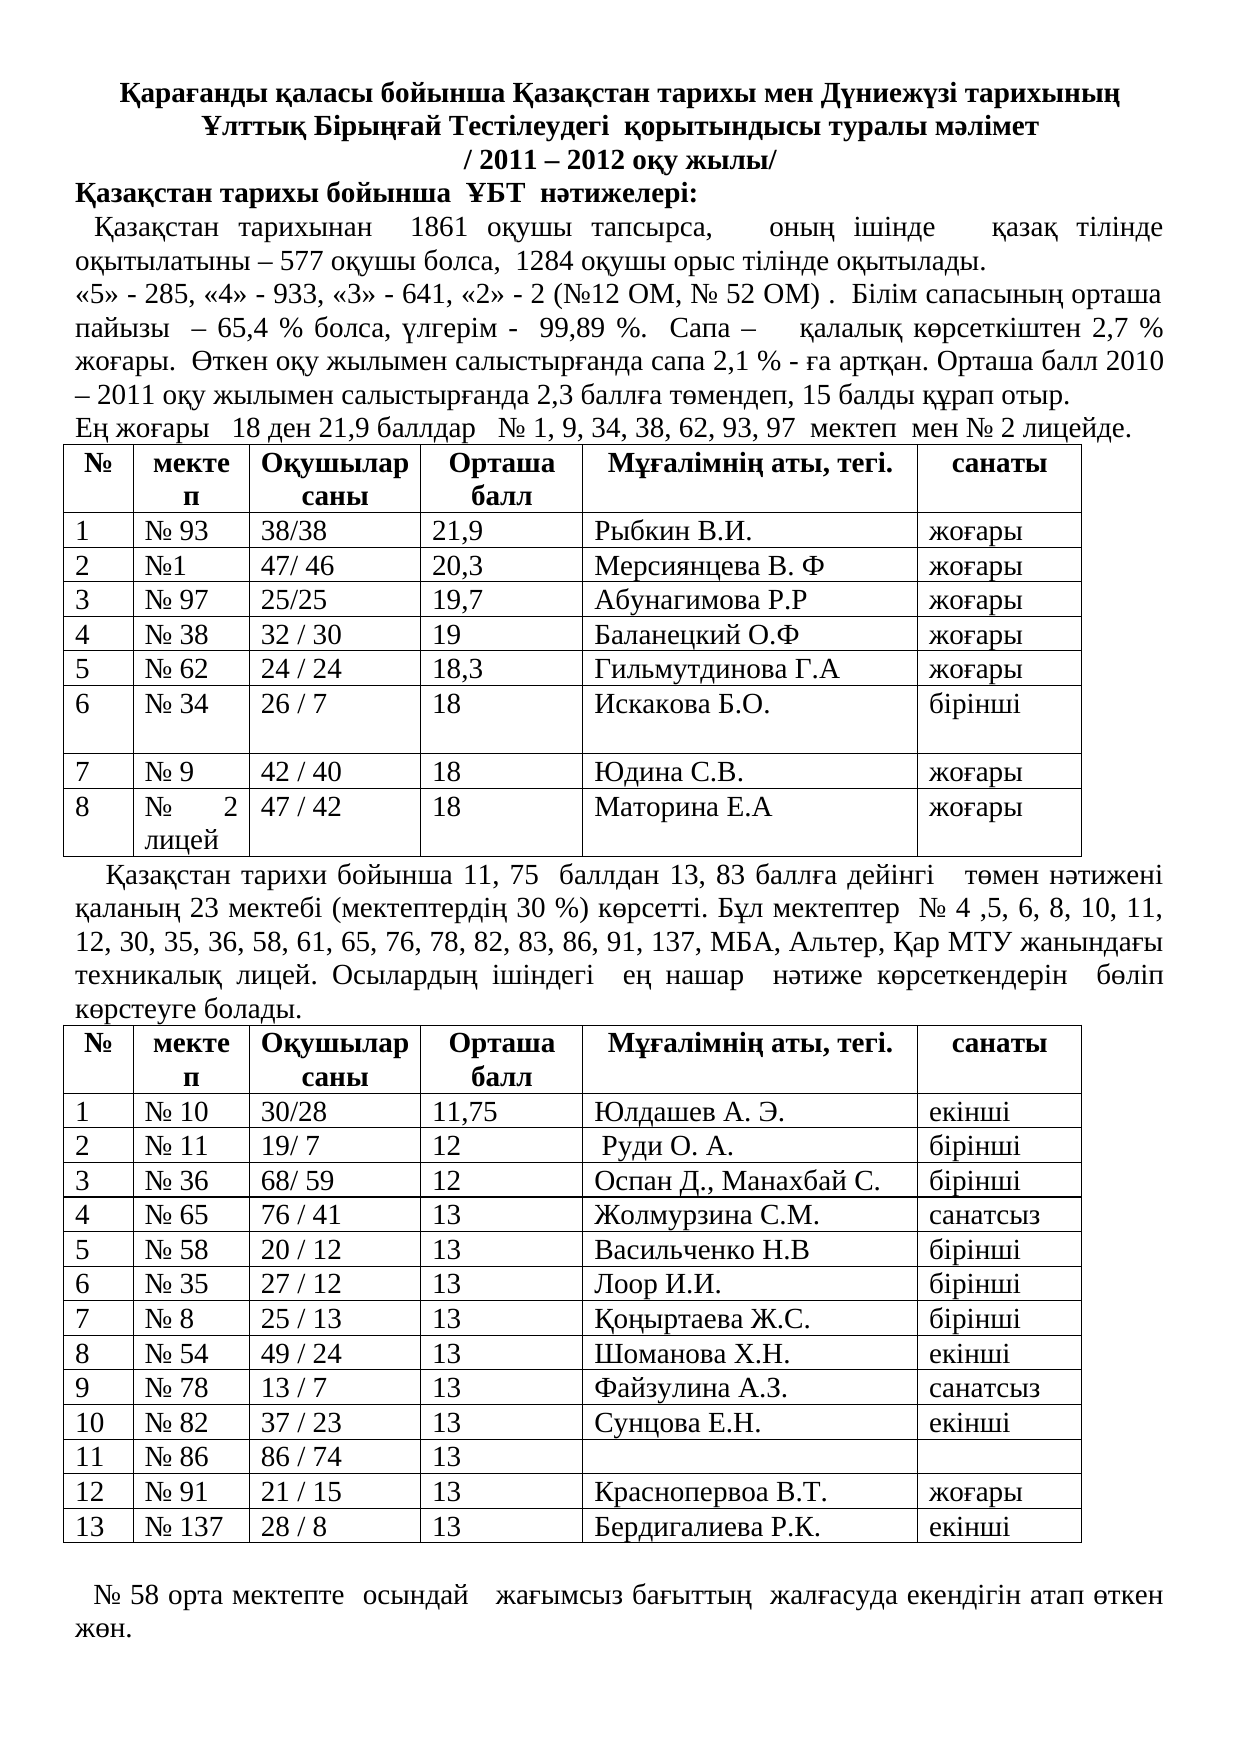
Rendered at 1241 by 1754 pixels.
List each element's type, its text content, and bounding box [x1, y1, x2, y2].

table_cell Сунцова Е.Н. [583, 1405, 917, 1438]
table_cell 3 [64, 582, 133, 616]
table_cell 21,9 [421, 513, 582, 547]
table_cell № 35 [134, 1267, 249, 1300]
table_cell № 8 [134, 1301, 249, 1335]
table_header санаты [918, 1026, 1081, 1093]
text «5» - 285, «4» - 933, «3» - 641, «2» - 2 (№12 ОМ, № 52 ОМ) . Білім сапасының орташа пайызы – 65,4 % болса, үлгерім - 99,89 %. Сапа – қалалық көрсеткіштен 2,7 % жоғары. Өткен оқу жылымен салыстырғанда сапа 2,1 % - ға артқан. Орташа балл 2010 – 2011 оқу жылымен салыстырғанда 2,3 баллға төмендеп, 15 балды құрап отыр. [75, 276, 1165, 410]
text Қарағанды қаласы бойынша Қазақстан тарихы мен Дүниежүзі тарихының Ұлттық Бірыңғай Тестілеудегі қорытындысы туралы мәлімет [75, 75, 1165, 142]
table_cell екінші [918, 1405, 1081, 1438]
table_cell № 38 [134, 617, 249, 650]
table_cell 38/38 [250, 513, 420, 547]
table_header Оқушылар саны [250, 445, 420, 512]
table_cell № 91 [134, 1474, 249, 1508]
text / 2011 – 2012 оқу жылы/ [75, 142, 1165, 176]
table_cell № 62 [134, 651, 249, 685]
table_cell жоғары [918, 582, 1081, 616]
table_cell № 78 [134, 1370, 249, 1404]
table_cell 26 / 7 [250, 686, 420, 753]
table_cell Юдина С.В. [583, 754, 917, 788]
table_cell № 137 [134, 1509, 249, 1542]
table_cell Баланецкий О.Ф [583, 617, 917, 650]
table_cell № 93 [134, 513, 249, 547]
table_cell 5 [64, 651, 133, 685]
table_cell жоғары [918, 1474, 1081, 1508]
table_cell 8 [64, 1336, 133, 1369]
table_cell 3 [64, 1163, 133, 1196]
table_cell санатсыз [918, 1198, 1081, 1231]
table_cell 86 / 74 [250, 1440, 420, 1473]
text Қазақстан тарихы бойынша ҰБТ нәтижелері: [75, 176, 1165, 209]
table_cell 27 / 12 [250, 1267, 420, 1300]
table_cell 18,3 [421, 651, 582, 685]
table_cell 19,7 [421, 582, 582, 616]
text № 58 орта мектепте осындай жағымсыз бағыттың жалғасуда екендігін атап өткен жөн. [75, 1577, 1165, 1644]
table_cell № 9 [134, 754, 249, 788]
table_cell Файзулина А.З. [583, 1370, 917, 1404]
table_cell № 10 [134, 1094, 249, 1127]
table_cell Оспан Д., Манахбай С. [583, 1163, 917, 1196]
table_cell бірінші [918, 1267, 1081, 1300]
table_cell 1 [64, 513, 133, 547]
table_cell 28 / 8 [250, 1509, 420, 1542]
table_header мектеп [134, 1026, 249, 1093]
table_cell 13 [421, 1198, 582, 1231]
table_cell 4 [64, 1198, 133, 1231]
table_cell 25 / 13 [250, 1301, 420, 1335]
table_cell 24 / 24 [250, 651, 420, 685]
table_cell Бердигалиева Р.К. [583, 1509, 917, 1542]
table_cell Маторина Е.А [583, 789, 917, 856]
table_cell 13 [421, 1405, 582, 1438]
table_cell Краснопервоа В.Т. [583, 1474, 917, 1508]
table_cell 6 [64, 1267, 133, 1300]
table_cell бірінші [918, 686, 1081, 753]
table_cell 13 [421, 1370, 582, 1404]
table_cell 9 [64, 1370, 133, 1404]
table_cell екінші [918, 1336, 1081, 1369]
table_cell Шоманова Х.Н. [583, 1336, 917, 1369]
table_cell екінші [918, 1509, 1081, 1542]
table_cell № 58 [134, 1232, 249, 1266]
table_cell 19/ 7 [250, 1128, 420, 1162]
table_cell 4 [64, 617, 133, 650]
table_cell 47 / 42 [250, 789, 420, 856]
table_cell жоғары [918, 513, 1081, 547]
table_cell 30/28 [250, 1094, 420, 1127]
table_cell 6 [64, 686, 133, 753]
text Қазақстан тарихынан 1861 оқушы тапсырса, оның ішінде қазақ тілінде оқытылатыны – 577 оқушы болса, 1284 оқушы орыс тілінде оқытылады. [75, 209, 1165, 276]
table_cell 13 [64, 1509, 133, 1542]
table_header Оқушылар саны [250, 1026, 420, 1093]
table_cell Искакова Б.О. [583, 686, 917, 753]
table_cell бірінші [918, 1128, 1081, 1162]
table_cell 20 / 12 [250, 1232, 420, 1266]
table_cell [918, 1440, 1081, 1473]
table_cell бірінші [918, 1163, 1081, 1196]
table_cell 21 / 15 [250, 1474, 420, 1508]
table_cell 2 [64, 548, 133, 581]
table_cell 32 / 30 [250, 617, 420, 650]
table_cell № 97 [134, 582, 249, 616]
table_cell жоғары [918, 651, 1081, 685]
table_cell Қоңыртаева Ж.С. [583, 1301, 917, 1335]
table_cell 18 [421, 754, 582, 788]
table_cell 2 [64, 1128, 133, 1162]
table_cell 12 [64, 1474, 133, 1508]
table_cell 13 [421, 1509, 582, 1542]
table_cell 11 [64, 1440, 133, 1473]
table_cell 19 [421, 617, 582, 650]
table_cell 10 [64, 1405, 133, 1438]
table_header № [64, 445, 133, 512]
table_cell [583, 1440, 917, 1473]
table_cell 11,75 [421, 1094, 582, 1127]
table_cell 13 [421, 1267, 582, 1300]
table_header Мұғалімнің аты, тегі. [583, 1026, 917, 1093]
table_cell 13 [421, 1474, 582, 1508]
table_cell Мерсиянцева В. Ф [583, 548, 917, 581]
table_cell екінші [918, 1094, 1081, 1127]
table_cell № 2 лицей [134, 789, 249, 856]
table_cell 47/ 46 [250, 548, 420, 581]
table_cell 18 [421, 789, 582, 856]
table_cell санатсыз [918, 1370, 1081, 1404]
table_cell 13 / 7 [250, 1370, 420, 1404]
table_cell Гильмутдинова Г.А [583, 651, 917, 685]
table_cell Абунагимова Р.Р [583, 582, 917, 616]
table_cell 37 / 23 [250, 1405, 420, 1438]
table_cell № 34 [134, 686, 249, 753]
table_cell 12 [421, 1128, 582, 1162]
text Қазақстан тарихи бойынша 11, 75 баллдан 13, 83 баллға дейінгі төмен нәтижені қаланың 23 мектебі (мектептердің 30 %) көрсетті. Бұл мектептер № 4 ,5, 6, 8, 10, 11, 12, 30, 35, 36, 58, 61, 65, 76, 78, 82, 83, 86, 91, 137, МБА, Альтер, Қар МТУ жанындағы техникалық лицей. Осылардың ішіндегі ең нашар нәтиже көрсеткендерін бөліп көрстеуге болады. [75, 857, 1165, 1024]
table_cell 12 [421, 1163, 582, 1196]
table_header мектеп [134, 445, 249, 512]
table_cell 13 [421, 1301, 582, 1335]
table_cell 8 [64, 789, 133, 856]
table_cell 20,3 [421, 548, 582, 581]
table_cell №1 [134, 548, 249, 581]
table_header Мұғалімнің аты, тегі. [583, 445, 917, 512]
table_header Орташа балл [421, 445, 582, 512]
table_cell 7 [64, 754, 133, 788]
table_cell 13 [421, 1440, 582, 1473]
table_cell № 65 [134, 1198, 249, 1231]
table_cell 18 [421, 686, 582, 753]
table_cell 68/ 59 [250, 1163, 420, 1196]
table_header Орташа балл [421, 1026, 582, 1093]
table_cell № 82 [134, 1405, 249, 1438]
table_cell 1 [64, 1094, 133, 1127]
table_cell 76 / 41 [250, 1198, 420, 1231]
table_cell № 54 [134, 1336, 249, 1369]
text Ең жоғары 18 ден 21,9 баллдар № 1, 9, 34, 38, 62, 93, 97 мектеп мен № 2 лицейде. [75, 410, 1165, 444]
table_cell 42 / 40 [250, 754, 420, 788]
table_cell жоғары [918, 617, 1081, 650]
table_cell Лоор И.И. [583, 1267, 917, 1300]
table_cell № 11 [134, 1128, 249, 1162]
table_cell жоғары [918, 754, 1081, 788]
table_cell бірінші [918, 1301, 1081, 1335]
table_cell Васильченко Н.В [583, 1232, 917, 1266]
table_cell жоғары [918, 548, 1081, 581]
table_cell № 86 [134, 1440, 249, 1473]
table_cell № 36 [134, 1163, 249, 1196]
table_cell 25/25 [250, 582, 420, 616]
table_cell 5 [64, 1232, 133, 1266]
table_cell бірінші [918, 1232, 1081, 1266]
table_header № [64, 1026, 133, 1093]
table_cell Рыбкин В.И. [583, 513, 917, 547]
table_cell 13 [421, 1336, 582, 1369]
table_cell 49 / 24 [250, 1336, 420, 1369]
table_cell Жолмурзина С.М. [583, 1198, 917, 1231]
table_header санаты [918, 445, 1081, 512]
table_cell Юлдашев А. Э. [583, 1094, 917, 1127]
table_cell 13 [421, 1232, 582, 1266]
table_cell жоғары [918, 789, 1081, 856]
table_cell 7 [64, 1301, 133, 1335]
table_cell Руди О. А. [583, 1128, 917, 1162]
